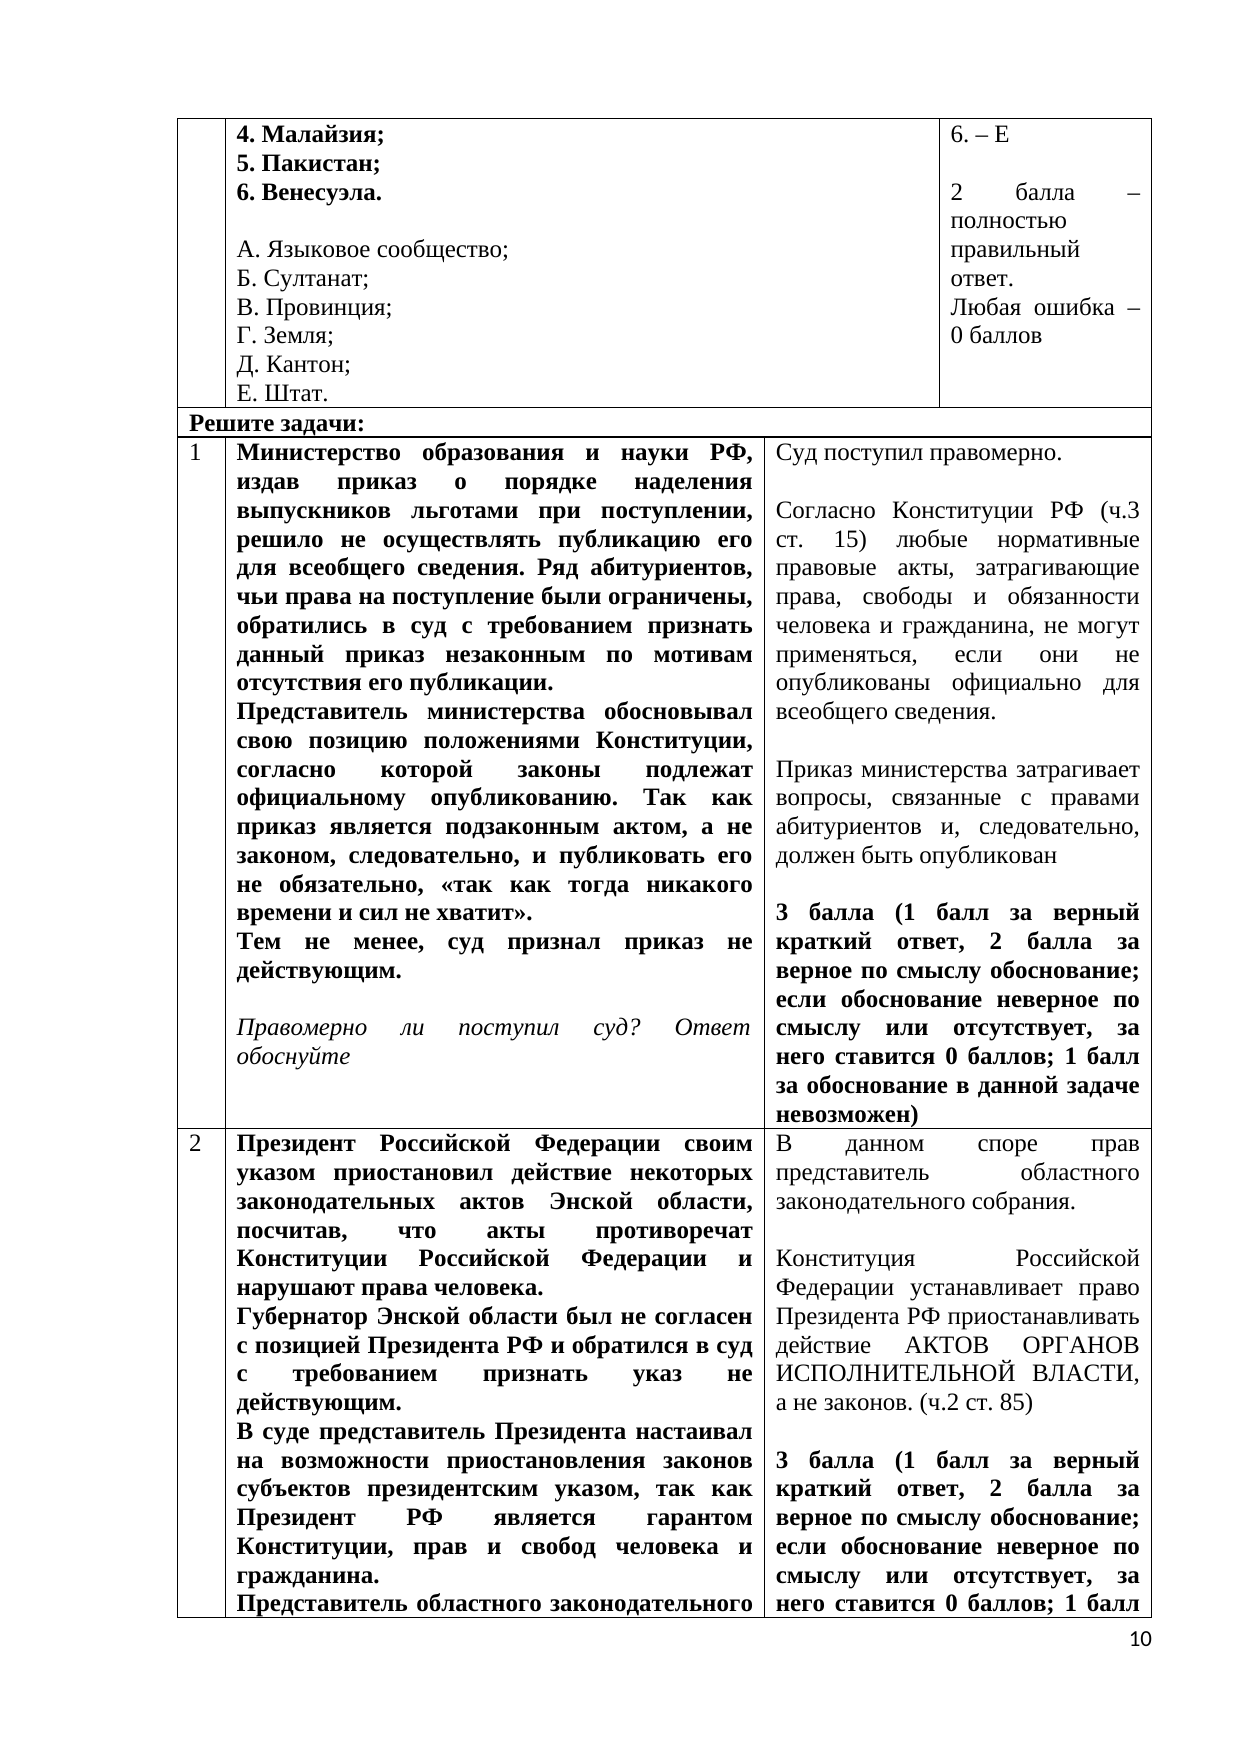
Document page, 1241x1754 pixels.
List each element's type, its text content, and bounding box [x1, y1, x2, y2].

table_cell Решите задачи: [178, 408, 1151, 436]
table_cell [226, 119, 939, 407]
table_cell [765, 1129, 1151, 1617]
table_cell 6 [178, 119, 225, 407]
table_cell 2 [178, 1129, 225, 1617]
table_cell Суд поступил правомерно. Согласно Конституции РФ (ч.3 ст. 15) любые нормативные правовые акты, затрагивающие права, свободы и обязанности человека и гражданина, не могут применяться, если они не опубликованы официально для всеобщего сведения. Приказ министерства затрагивает вопросы, связанные с правами абитуриентов и, следовательно, должен быть опубликован 3 балла (1 балл за верный краткий ответ, 2 балла за верное по смыслу обоснование; если обоснование неверное по смыслу или отсутствует, за него ставится 0 баллов; 1 балл за обоснование в данной задаче невозможен) [765, 438, 1151, 1127]
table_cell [940, 119, 1151, 407]
table_cell Министерство образования и науки РФ, издав приказ о порядке наделения выпускников льготами при поступлении, решило не осуществлять публикацию его для всеобщего сведения. Ряд абитуриентов, чьи права на поступление были ограничены, обратились в суд с требованием признать данный приказ незаконным по мотивам отсутствия его публикации. Представитель министерства обосновывал свою позицию положениями Конституции, согласно которой законы подлежат официальному опубликованию. Так как приказ является подзаконным актом, а не законом, следовательно, и публиковать его не обязательно, «так как тогда никакого времени и сил не хватит». Тем не менее, суд признал приказ не действующим. Правомерно ли поступил суд? Ответ обоснуйте [226, 438, 764, 1127]
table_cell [226, 1129, 764, 1617]
table_cell 1 [178, 438, 225, 1127]
